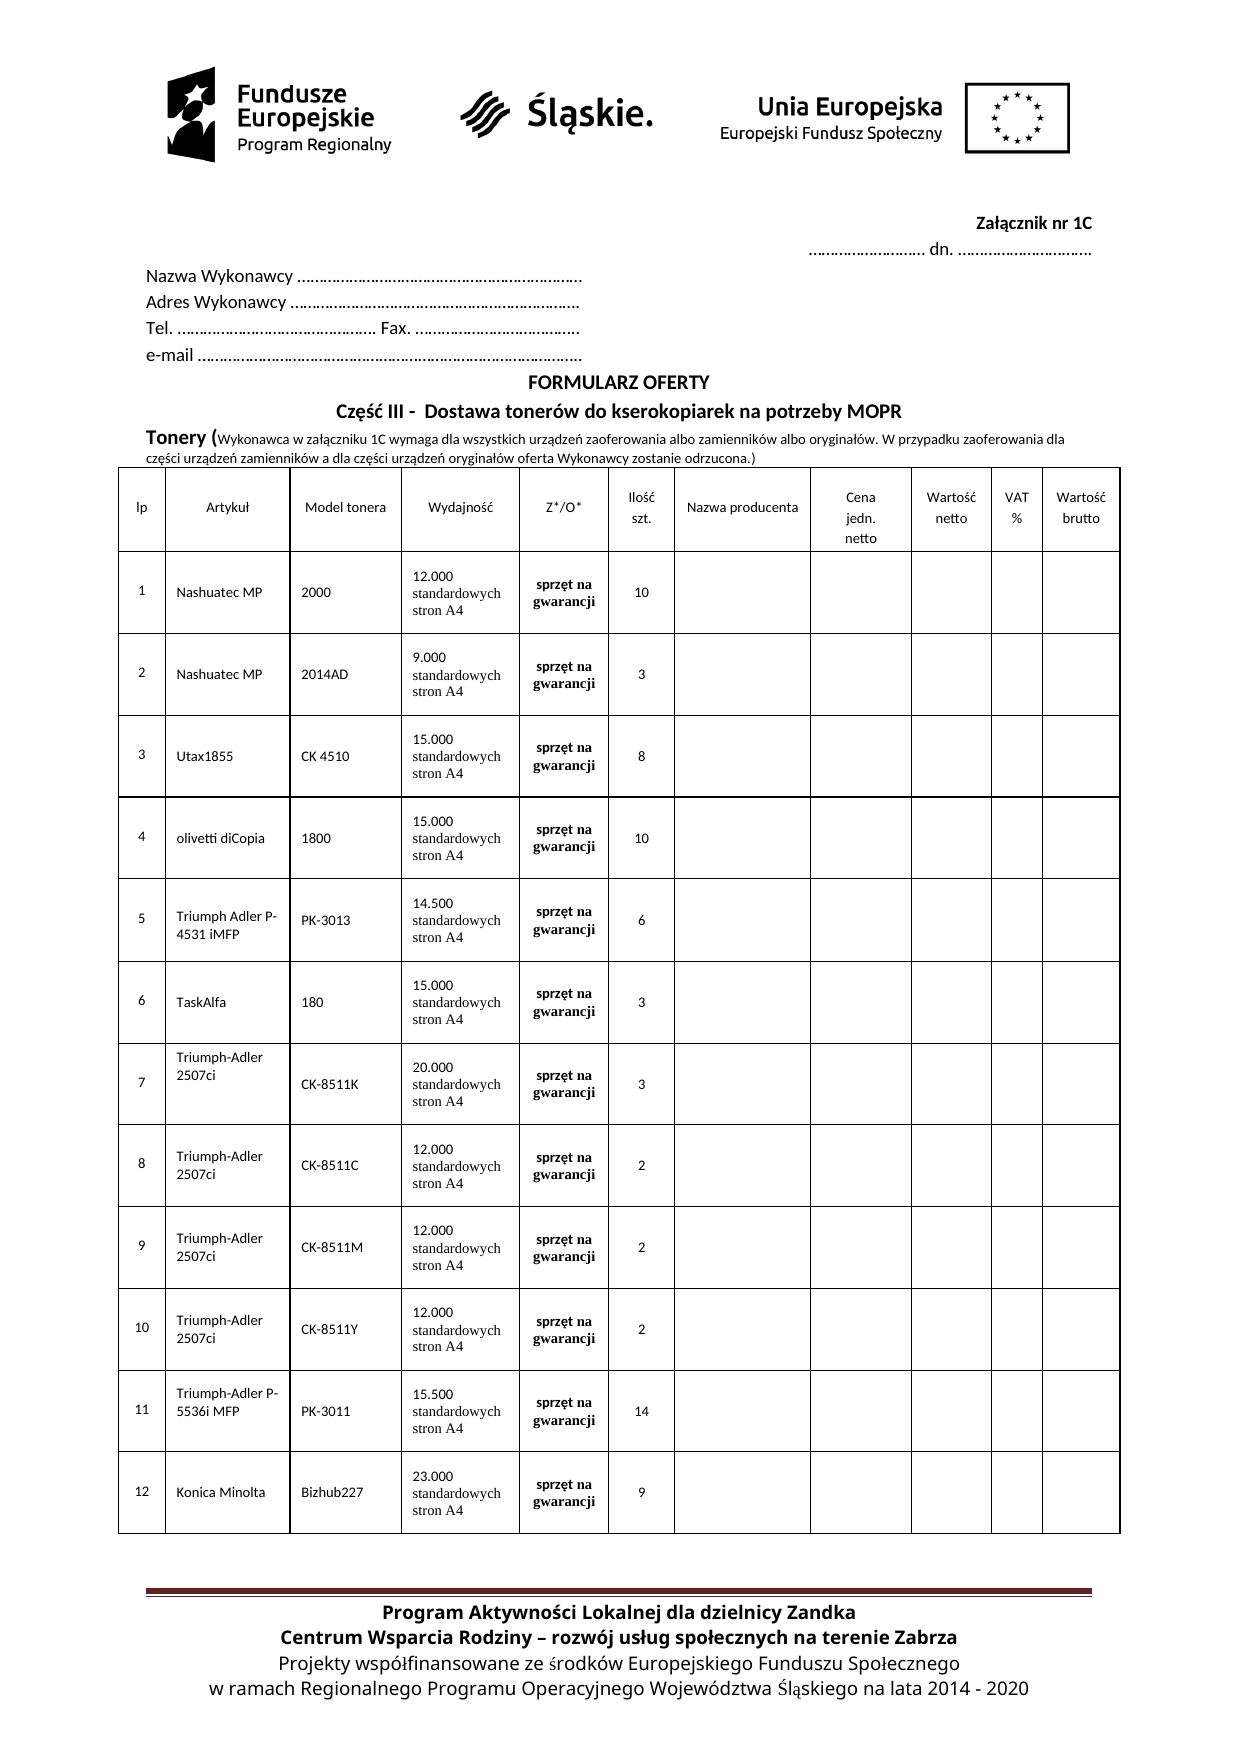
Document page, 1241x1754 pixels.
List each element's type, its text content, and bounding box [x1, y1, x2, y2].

table_cell [811, 1371, 911, 1451]
table_cell 12 [119, 1452, 165, 1533]
table_cell CK 4510 [291, 716, 401, 796]
table_cell 2 [119, 634, 165, 714]
table_cell 10 [119, 1289, 165, 1369]
table_cell Triumph-Adler 2507ci [166, 1289, 289, 1369]
table_cell [675, 1452, 810, 1533]
text Tel. ………………………………………. Fax. ……………………………….. [146, 317, 1092, 339]
table_cell [811, 798, 911, 878]
table_cell olivetti diCopia [166, 798, 289, 878]
table_cell 14 [609, 1371, 674, 1451]
text Adres Wykonawcy …………………………………………………………. [146, 290, 1092, 313]
table_cell 2 [609, 1125, 674, 1206]
table_header VAT % [992, 468, 1042, 551]
table_cell 6 [119, 962, 165, 1042]
table_cell 15.000 standardowych stron A4 [402, 716, 519, 796]
table_header Wartość netto [912, 468, 991, 551]
table_cell 15.000 standardowych stron A4 [402, 962, 519, 1042]
table_cell [811, 716, 911, 796]
table_cell TaskAlfa [166, 962, 289, 1042]
text Nazwa Wykonawcy ………………………………………………………… [146, 264, 1092, 287]
table_cell [811, 634, 911, 714]
table_cell [912, 1289, 991, 1369]
table_header Nazwa producenta [675, 468, 810, 551]
table_cell [992, 634, 1042, 714]
table_cell 2000 [291, 552, 401, 633]
table_cell [675, 1289, 810, 1369]
table_cell [992, 1371, 1042, 1451]
table_cell 15.500 standardowych stron A4 [402, 1371, 519, 1451]
table_cell 12.000 standardowych stron A4 [402, 1125, 519, 1206]
table_cell [992, 1207, 1042, 1288]
text Część III - Dostawa tonerów do kserokopiarek na potrzeby MOPR [146, 398, 1092, 424]
table_cell [912, 1125, 991, 1206]
table_header lp [119, 468, 165, 551]
table_cell Nashuatec MP [166, 552, 289, 633]
table_cell sprzęt na gwarancji [520, 634, 608, 714]
table_cell [1043, 1452, 1119, 1533]
table_cell CK-8511C [291, 1125, 401, 1206]
table_cell [992, 552, 1042, 633]
table_cell 5 [119, 879, 165, 961]
table_cell [992, 798, 1042, 878]
table_cell 12.000 standardowych stron A4 [402, 1289, 519, 1369]
table_cell 2 [609, 1207, 674, 1288]
table_cell [811, 1125, 911, 1206]
table_cell Triumph Adler P-4531 iMFP [166, 879, 289, 961]
table_cell [992, 1452, 1042, 1533]
table_cell CK-8511Y [291, 1289, 401, 1369]
table_cell 9 [119, 1207, 165, 1288]
table_cell [992, 879, 1042, 961]
table_header Z*/O* [520, 468, 608, 551]
text Tonery (Wykonawca w załączniku 1C wymaga dla wszystkich urządzeń zaoferowania albo zamienników albo oryginałów. W przypadku zaoferowania dla części urządzeń zamienników a dla części urządzeń oryginałów oferta Wykonawcy zostanie odrzucona.) [146, 424, 1092, 467]
table_cell [675, 552, 810, 633]
table_cell 4 [119, 798, 165, 878]
table_cell PK-3011 [291, 1371, 401, 1451]
table_cell 7 [119, 1044, 165, 1124]
table_cell 9 [609, 1452, 674, 1533]
table_cell sprzęt na gwarancji [520, 716, 608, 796]
table_cell [1043, 1125, 1119, 1206]
table_cell 12.000 standardowych stron A4 [402, 552, 519, 633]
table_cell [912, 634, 991, 714]
table_cell 2 [609, 1289, 674, 1369]
table_cell [992, 1289, 1042, 1369]
table_cell sprzęt na gwarancji [520, 1371, 608, 1451]
table_cell [1043, 1044, 1119, 1124]
table_header Model tonera [291, 468, 401, 551]
table_cell [912, 1207, 991, 1288]
table_cell 2014AD [291, 634, 401, 714]
text FORMULARZ OFERTY [146, 369, 1092, 395]
table_cell 9.000 standardowych stron A4 [402, 634, 519, 714]
table_header Artykuł [166, 468, 289, 551]
table_cell [1043, 962, 1119, 1042]
table_cell [912, 879, 991, 961]
text ……………………… dn. …………………………. [146, 237, 1092, 260]
table_cell PK-3013 [291, 879, 401, 961]
table_cell [675, 798, 810, 878]
table_cell [675, 1371, 810, 1451]
table_cell [992, 716, 1042, 796]
table_cell [912, 1044, 991, 1124]
table_cell 8 [119, 1125, 165, 1206]
table_cell [811, 879, 911, 961]
table_cell [912, 716, 991, 796]
table_cell sprzęt na gwarancji [520, 552, 608, 633]
table_cell [811, 1452, 911, 1533]
table_cell [992, 1125, 1042, 1206]
table_cell Bizhub227 [291, 1452, 401, 1533]
table_cell [992, 1044, 1042, 1124]
table_cell [675, 1207, 810, 1288]
table_cell [1043, 1207, 1119, 1288]
table_cell 14.500 standardowych stron A4 [402, 879, 519, 961]
table_cell sprzęt na gwarancji [520, 879, 608, 961]
table_header Ilość szt. [609, 468, 674, 551]
table_cell Nashuatec MP [166, 634, 289, 714]
table_cell sprzęt na gwarancji [520, 798, 608, 878]
table_cell sprzęt na gwarancji [520, 962, 608, 1042]
table_cell Konica Minolta [166, 1452, 289, 1533]
table_cell 1800 [291, 798, 401, 878]
table_cell [675, 634, 810, 714]
table_header Wydajność [402, 468, 519, 551]
table_cell 1 [119, 552, 165, 633]
table_cell [992, 962, 1042, 1042]
table_cell [811, 1044, 911, 1124]
table_cell 3 [609, 634, 674, 714]
table_cell Triumph-Adler 2507ci [166, 1125, 289, 1206]
table_cell [811, 962, 911, 1042]
table_cell sprzęt na gwarancji [520, 1289, 608, 1369]
text Załącznik nr 1C [146, 211, 1092, 234]
table_cell [1043, 552, 1119, 633]
table_cell sprzęt na gwarancji [520, 1125, 608, 1206]
table_cell CK-8511K [291, 1044, 401, 1124]
table_cell 180 [291, 962, 401, 1042]
table_cell [811, 552, 911, 633]
table_cell sprzęt na gwarancji [520, 1207, 608, 1288]
table_cell 12.000 standardowych stron A4 [402, 1207, 519, 1288]
table_cell 3 [119, 716, 165, 796]
table_cell [912, 1371, 991, 1451]
table_cell 3 [609, 1044, 674, 1124]
table_cell [1043, 716, 1119, 796]
table_cell 11 [119, 1371, 165, 1451]
table_header Cena jedn. netto [811, 468, 911, 551]
table_cell [912, 1452, 991, 1533]
table_cell 3 [609, 962, 674, 1042]
table_header Wartość brutto [1043, 468, 1119, 551]
table_cell 23.000 standardowych stron A4 [402, 1452, 519, 1533]
table_cell [675, 879, 810, 961]
table_cell sprzęt na gwarancji [520, 1044, 608, 1124]
table_cell [811, 1207, 911, 1288]
table_cell 15.000 standardowych stron A4 [402, 798, 519, 878]
table_cell Triumph-Adler P-5536i MFP [166, 1371, 289, 1451]
table_cell [675, 716, 810, 796]
table_cell [912, 798, 991, 878]
table_cell sprzęt na gwarancji [520, 1452, 608, 1533]
table_cell [1043, 1371, 1119, 1451]
table_cell 6 [609, 879, 674, 961]
table_cell 20.000 standardowych stron A4 [402, 1044, 519, 1124]
table_cell Triumph-Adler 2507ci [166, 1044, 289, 1124]
table_cell Triumph-Adler 2507ci [166, 1207, 289, 1288]
table_cell [675, 1044, 810, 1124]
table_cell [1043, 879, 1119, 961]
table_cell [1043, 1289, 1119, 1369]
table_cell [912, 962, 991, 1042]
table_cell [811, 1289, 911, 1369]
table_cell 10 [609, 798, 674, 878]
table_cell Utax1855 [166, 716, 289, 796]
table_cell [1043, 798, 1119, 878]
text e-mail …………………………………………………………………………….. [146, 343, 1092, 366]
table_cell [1043, 634, 1119, 714]
table_cell [675, 1125, 810, 1206]
table_cell 10 [609, 552, 674, 633]
table_cell CK-8511M [291, 1207, 401, 1288]
table_cell 8 [609, 716, 674, 796]
picture [145, 44, 1092, 184]
table_cell [912, 552, 991, 633]
table_cell [675, 962, 810, 1042]
